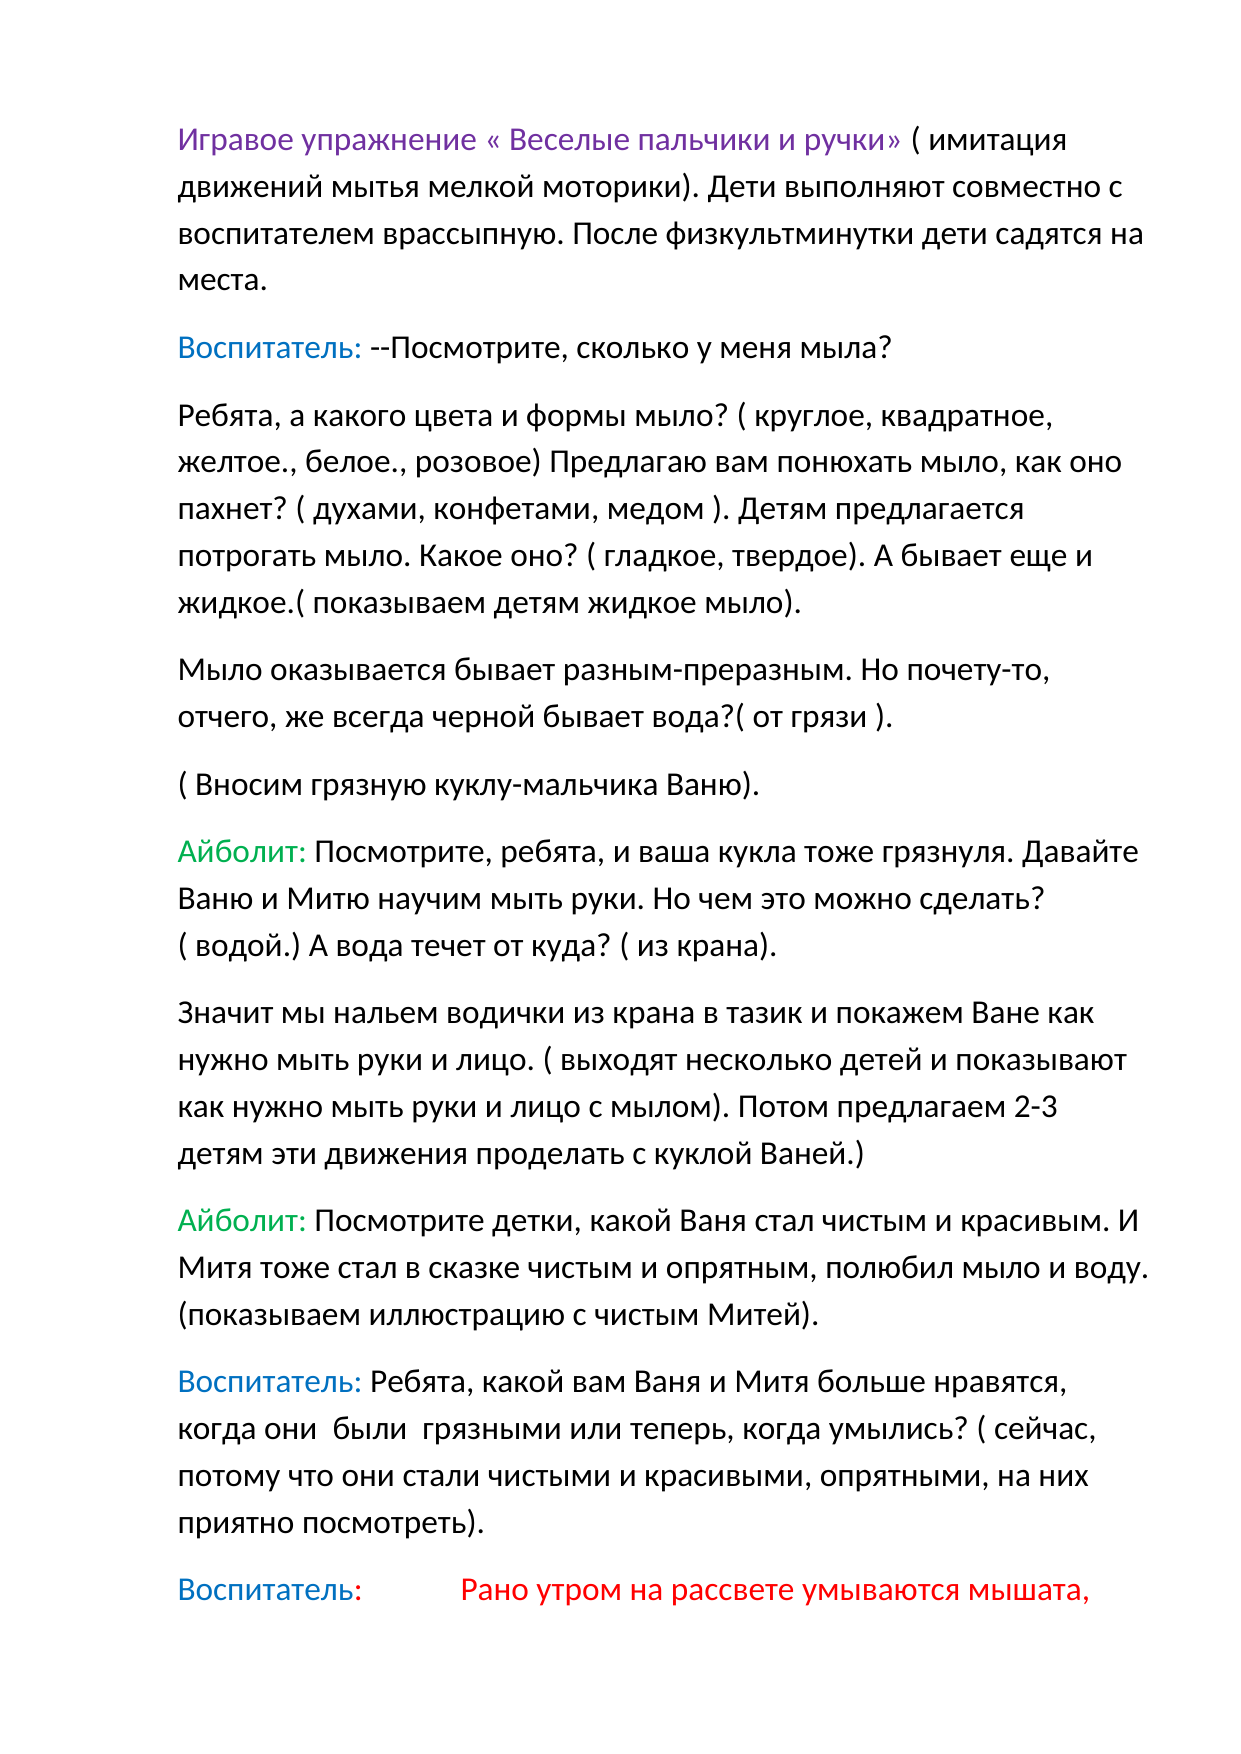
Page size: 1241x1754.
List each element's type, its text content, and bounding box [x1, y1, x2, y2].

text Воспитатель: Рано утром на рассвете умываются мышата, [177, 1568, 1152, 1609]
text Айболит: Посмотрите, ребята, и ваша кукла тоже грязнуля. Давайте Ваню и Митю научим мыть руки. Но чем это можно сделать? ( водой.) А вода течет от куда? ( из крана). [177, 830, 1152, 964]
text Воспитатель: Ребята, какой вам Ваня и Митя больше нравятся, когда они были грязными или теперь, когда умылись? ( сейчас, потому что они стали чистыми и красивыми, опрятными, на них приятно посмотреть). [177, 1361, 1152, 1542]
text Мыло оказывается бывает разным-преразным. Но почету-то, отчего, же всегда черной бывает вода?( от грязи ). [177, 648, 1152, 736]
text Игравое упражнение « Веселые пальчики и ручки» ( имитация движений мытья мелкой моторики). Дети выполняют совместно с воспитателем врассыпную. После физкультминутки дети садятся на места. [177, 118, 1152, 299]
text Значит мы нальем водички из крана в тазик и покажем Ване как нужно мыть руки и лицо. ( выходят несколько детей и показывают как нужно мыть руки и лицо с мылом). Потом предлагаем 2-3 детям эти движения проделать с куклой Ваней.) [177, 991, 1152, 1172]
text Воспитатель: --Посмотрите, сколько у меня мыла? [177, 326, 1152, 367]
text Айболит: Посмотрите детки, какой Ваня стал чистым и красивым. И Митя тоже стал в сказке чистым и опрятным, полюбил мыло и воду.(показываем иллюстрацию с чистым Митей). [177, 1199, 1152, 1334]
text Ребята, а какого цвета и формы мыло? ( круглое, квадратное, желтое., белое., розовое) Предлагаю вам понюхать мыло, как оно пахнет? ( духами, конфетами, медом ). Детям предлагается потрогать мыло. Какое оно? ( гладкое, твердое). А бывает еще и жидкое.( показываем детям жидкое мыло). [177, 394, 1152, 621]
text ( Вносим грязную куклу-мальчика Ваню). [177, 763, 1152, 803]
